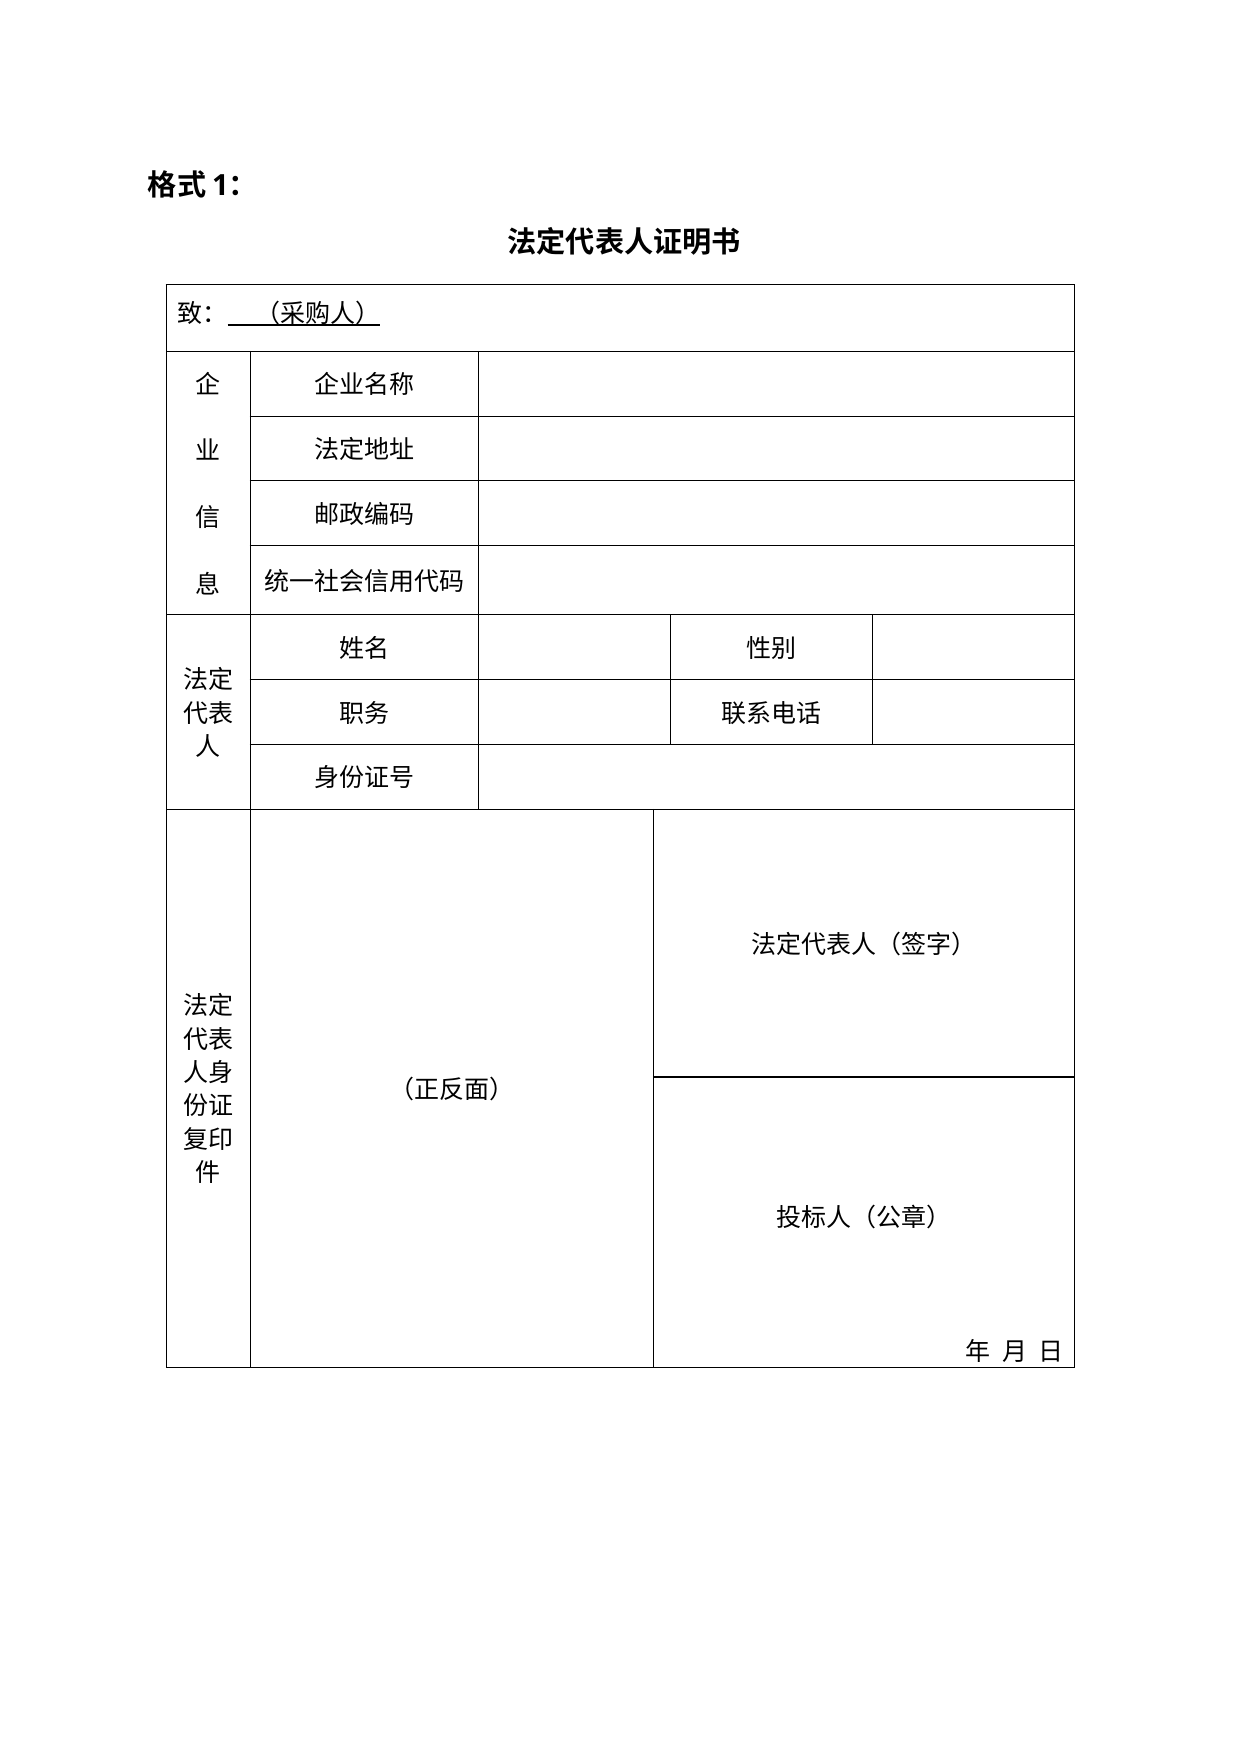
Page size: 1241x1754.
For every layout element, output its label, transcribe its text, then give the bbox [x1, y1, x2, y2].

table_cell 统一社会信用代码 [251, 546, 478, 614]
table_cell [479, 481, 1074, 545]
table_cell [479, 546, 1074, 614]
table_cell 法定地址 [251, 417, 478, 480]
table_cell 身份证号 [251, 745, 478, 809]
table_cell 企 业 信 息 [167, 352, 250, 614]
table_cell [479, 615, 670, 679]
table_cell 法定代表人身份证复印件 [167, 810, 250, 1367]
table_cell [479, 680, 670, 744]
text 法定代表人证明书 [148, 226, 1093, 259]
table_cell [479, 352, 1074, 416]
table_cell 姓名 [251, 615, 478, 679]
table_cell 法定代表人 [167, 615, 250, 809]
text 格式1： [148, 162, 1093, 204]
table_cell 企业名称 [251, 352, 478, 416]
table_cell [479, 417, 1074, 480]
table_cell 投标人（公章） 年 月 日 [654, 1078, 1074, 1367]
table_cell [479, 745, 1074, 809]
table_cell 性别 [671, 615, 872, 679]
table_cell [873, 680, 1074, 744]
table_cell 邮政编码 [251, 481, 478, 545]
table_header 致： （采购人） [167, 285, 1074, 351]
table_cell 联系电话 [671, 680, 872, 744]
table_cell 法定代表人（签字） [654, 810, 1074, 1076]
table_cell [873, 615, 1074, 679]
table_cell （正反面） [251, 810, 653, 1367]
table_cell 职务 [251, 680, 478, 744]
